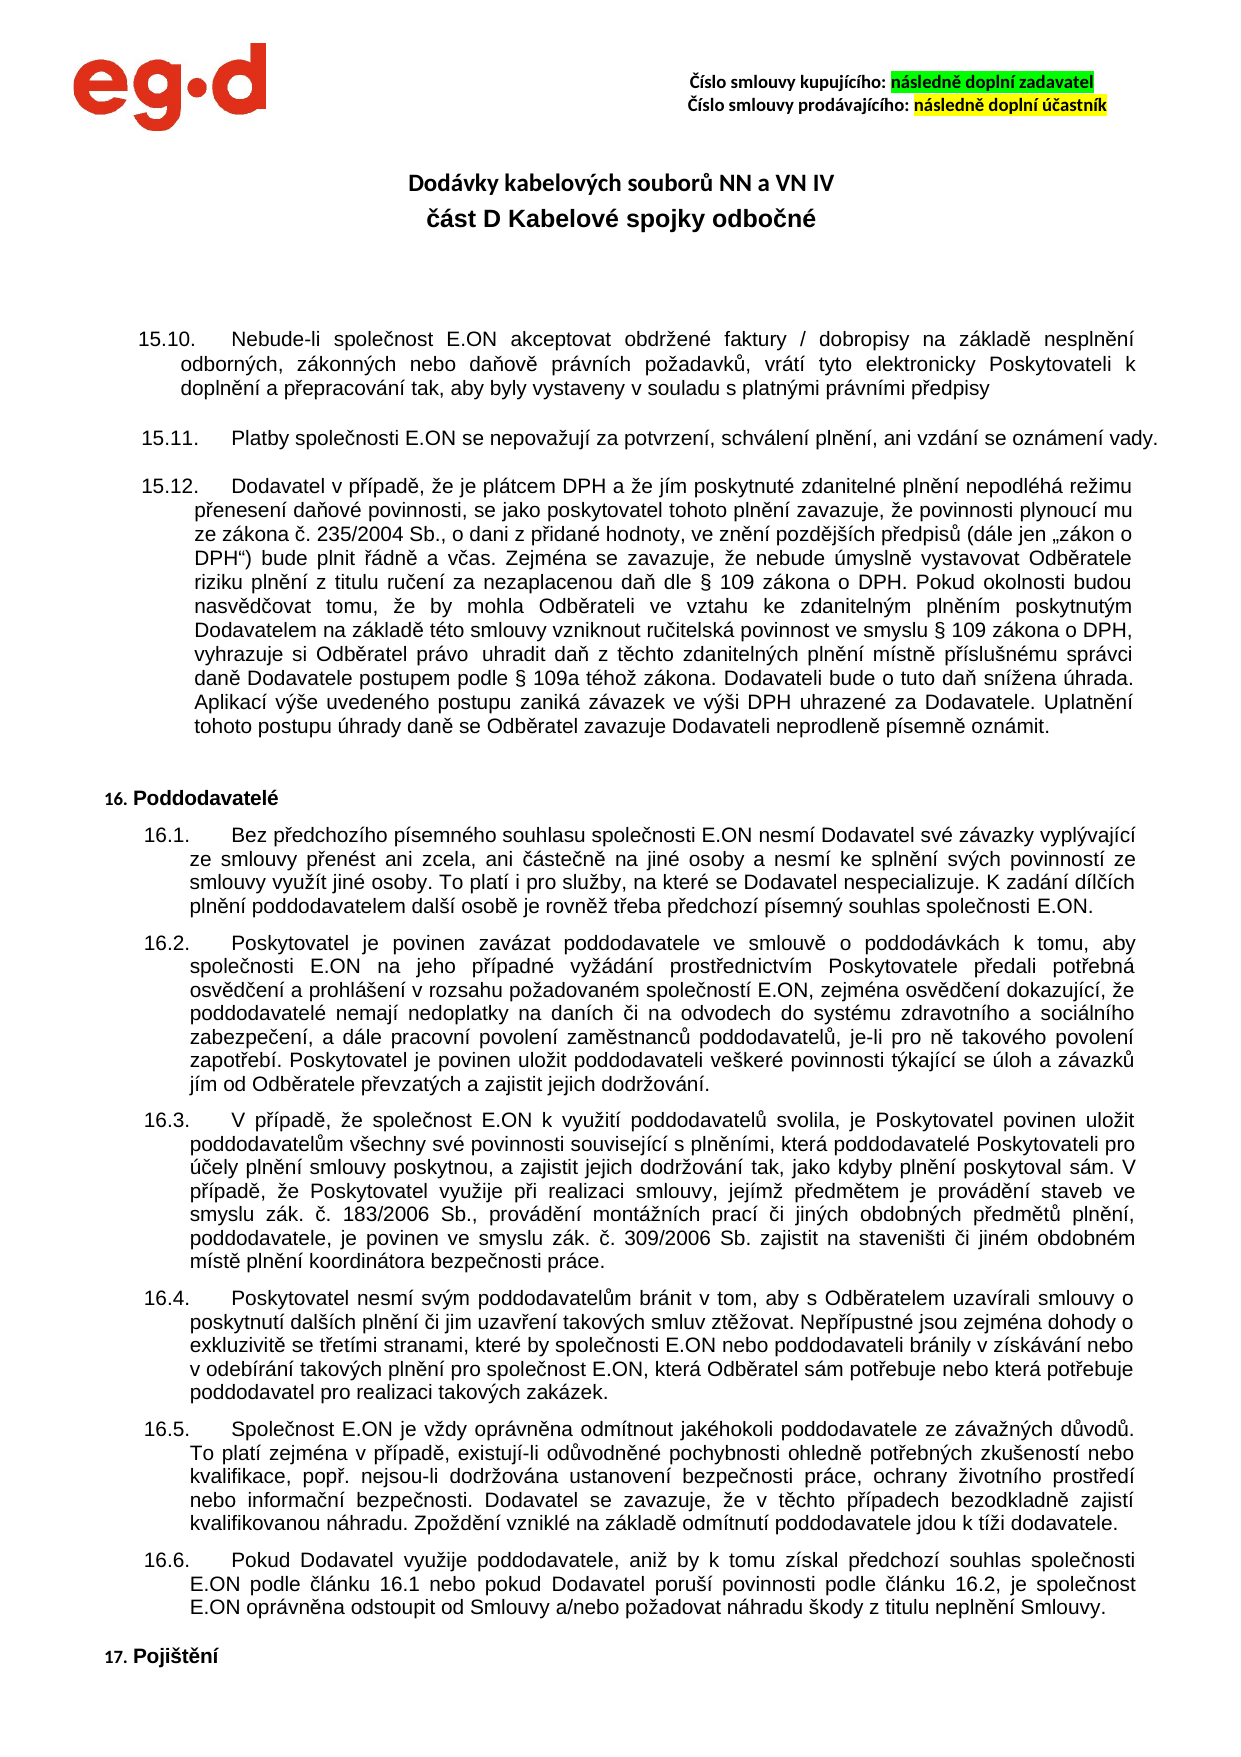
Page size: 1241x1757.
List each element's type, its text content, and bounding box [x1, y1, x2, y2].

list Dodavatel v případě, že je plátcem DPH a že jím poskytnuté zdanitelné plnění nepodléhá režimu přenesení daňové povinnosti, se jako poskytovatel tohoto plnění zavazuje, že povinnosti plynoucí mu ze zákona č. 235/2004 Sb., o dani z přidané hodnoty, ve znění pozdějších předpisů (dále jen „zákon o DPH“) bude plnit řádně a včas. Zejména se zavazuje, že nebude úmyslně vystavovat Odběratele riziku plnění z titulu ručení za nezaplacenou daň dle § 109 zákona o DPH. Pokud okolnosti budou nasvědčovat tomu, že by mohla Odběrateli ve vztahu ke zdanitelným plněním poskytnutým Dodavatelem na základě této smlouvy vzniknout ručitelská povinnost ve smyslu § 109 zákona o DPH, vyhrazuje si Odběratel právo uhradit daň z těchto zdanitelných plnění místně příslušnému správci daně Dodavatele postupem podle § 109a téhož zákona. Dodavateli bude o tuto daň snížena úhrada. Aplikací výše uvedeného postupu zaniká závazek ve výši DPH uhrazené za Dodavatele. Uplatnění tohoto postupu úhrady daně se Odběratel zavazuje Dodavateli neprodleně písemně oznámit. [141, 474, 1134, 738]
list Nebude-li společnost E.ON akceptovat obdržené faktury / dobropisy na základě nesplnění odborných, zákonných nebo daňově právních požadavků, vrátí tyto elektronicky Poskytovateli k doplnění a přepracování tak, aby byly vystaveny v souladu s platnými právními předpisy [138, 327, 1136, 400]
list Bez předchozího písemného souhlasu společnosti E.ON nesmí Dodavatel své závazky vyplývající ze smlouvy přenést ani zcela, ani částečně na jiné osoby a nesmí ke splnění svých povinností ze smlouvy využít jiné osoby. To platí i pro služby, na které se Dodavatel nespecializuje. K zadání dílčích plnění poddodavatelem další osobě je rovněž třeba předchozí písemný souhlas společnosti E.ON. [144, 823, 1136, 918]
subtitle Poddodavatelé [104, 786, 1161, 811]
list Platby společnosti E.ON se nepovažují za potvrzení, schválení plnění, ani vzdání se oznámení vady. [141, 425, 1161, 449]
picture [73, 43, 266, 131]
subtitle Pojištění [104, 1643, 1161, 1668]
list V případě, že společnost E.ON k využití poddodavatelů svolila, je Poskytovatel povinen uložit poddodavatelům všechny své povinnosti související s plněními, která poddodavatelé Poskytovateli pro účely plnění smlouvy poskytnou, a zajistit jejich dodržování tak, jako kdyby plnění poskytoval sám. V případě, že Poskytovatel využije při realizaci smlouvy, jejímž předmětem je provádění staveb ve smyslu zák. č. 183/2006 Sb., provádění montážních prací či jiných obdobných předmětů plnění, poddodavatele, je povinen ve smyslu zák. č. 309/2006 Sb. zajistit na staveništi či jiném obdobném místě plnění koordinátora bezpečnosti práce. [144, 1108, 1136, 1273]
list Společnost E.ON je vždy oprávněna odmítnout jakéhokoli poddodavatele ze závažných důvodů. To platí zejména v případě, existují-li odůvodněné pochybnosti ohledně potřebných zkušeností nebo kvalifikace, popř. nejsou-li dodržována ustanovení bezpečnosti práce, ochrany životního prostředí nebo informační bezpečnosti. Dodavatel se zavazuje, že v těchto případech bezodkladně zajistí kvalifikovanou náhradu. Zpoždění vzniklé na základě odmítnutí poddodavatele jdou k tíži dodavatele. [144, 1417, 1136, 1535]
list Poskytovatel je povinen zavázat poddodavatele ve smlouvě o poddodávkách k tomu, aby společnosti E.ON na jeho případné vyžádání prostřednictvím Poskytovatele předali potřebná osvědčení a prohlášení v rozsahu požadovaném společností E.ON, zejména osvědčení dokazující, že poddodavatelé nemají nedoplatky na daních či na odvodech do systému zdravotního a sociálního zabezpečení, a dále pracovní povolení zaměstnanců poddodavatelů, je-li pro ně takového povolení zapotřebí. Poskytovatel je povinen uložit poddodavateli veškeré povinnosti týkající se úloh a závazků jím od Odběratele převzatých a zajistit jejich dodržování. [144, 931, 1136, 1096]
list Pokud Dodavatel využije poddodavatele, aniž by k tomu získal předchozí souhlas společnosti E.ON podle článku 16.1 nebo pokud Dodavatel poruší povinnosti podle článku 16.2, je společnost E.ON oprávněna odstoupit od Smlouvy a/nebo požadovat náhradu škody z titulu neplnění Smlouvy. [144, 1548, 1136, 1619]
list Poskytovatel nesmí svým poddodavatelům bránit v tom, aby s Odběratelem uzavírali smlouvy o poskytnutí dalších plnění či jim uzavření takových smluv ztěžovat. Nepřípustné jsou zejména dohody o exkluzivitě se třetími stranami, které by společnosti E.ON nebo poddodavateli bránily v získávání nebo v odebírání takových plnění pro společnost E.ON, která Odběratel sám potřebuje nebo která potřebuje poddodavatel pro realizaci takových zakázek. [144, 1287, 1135, 1404]
